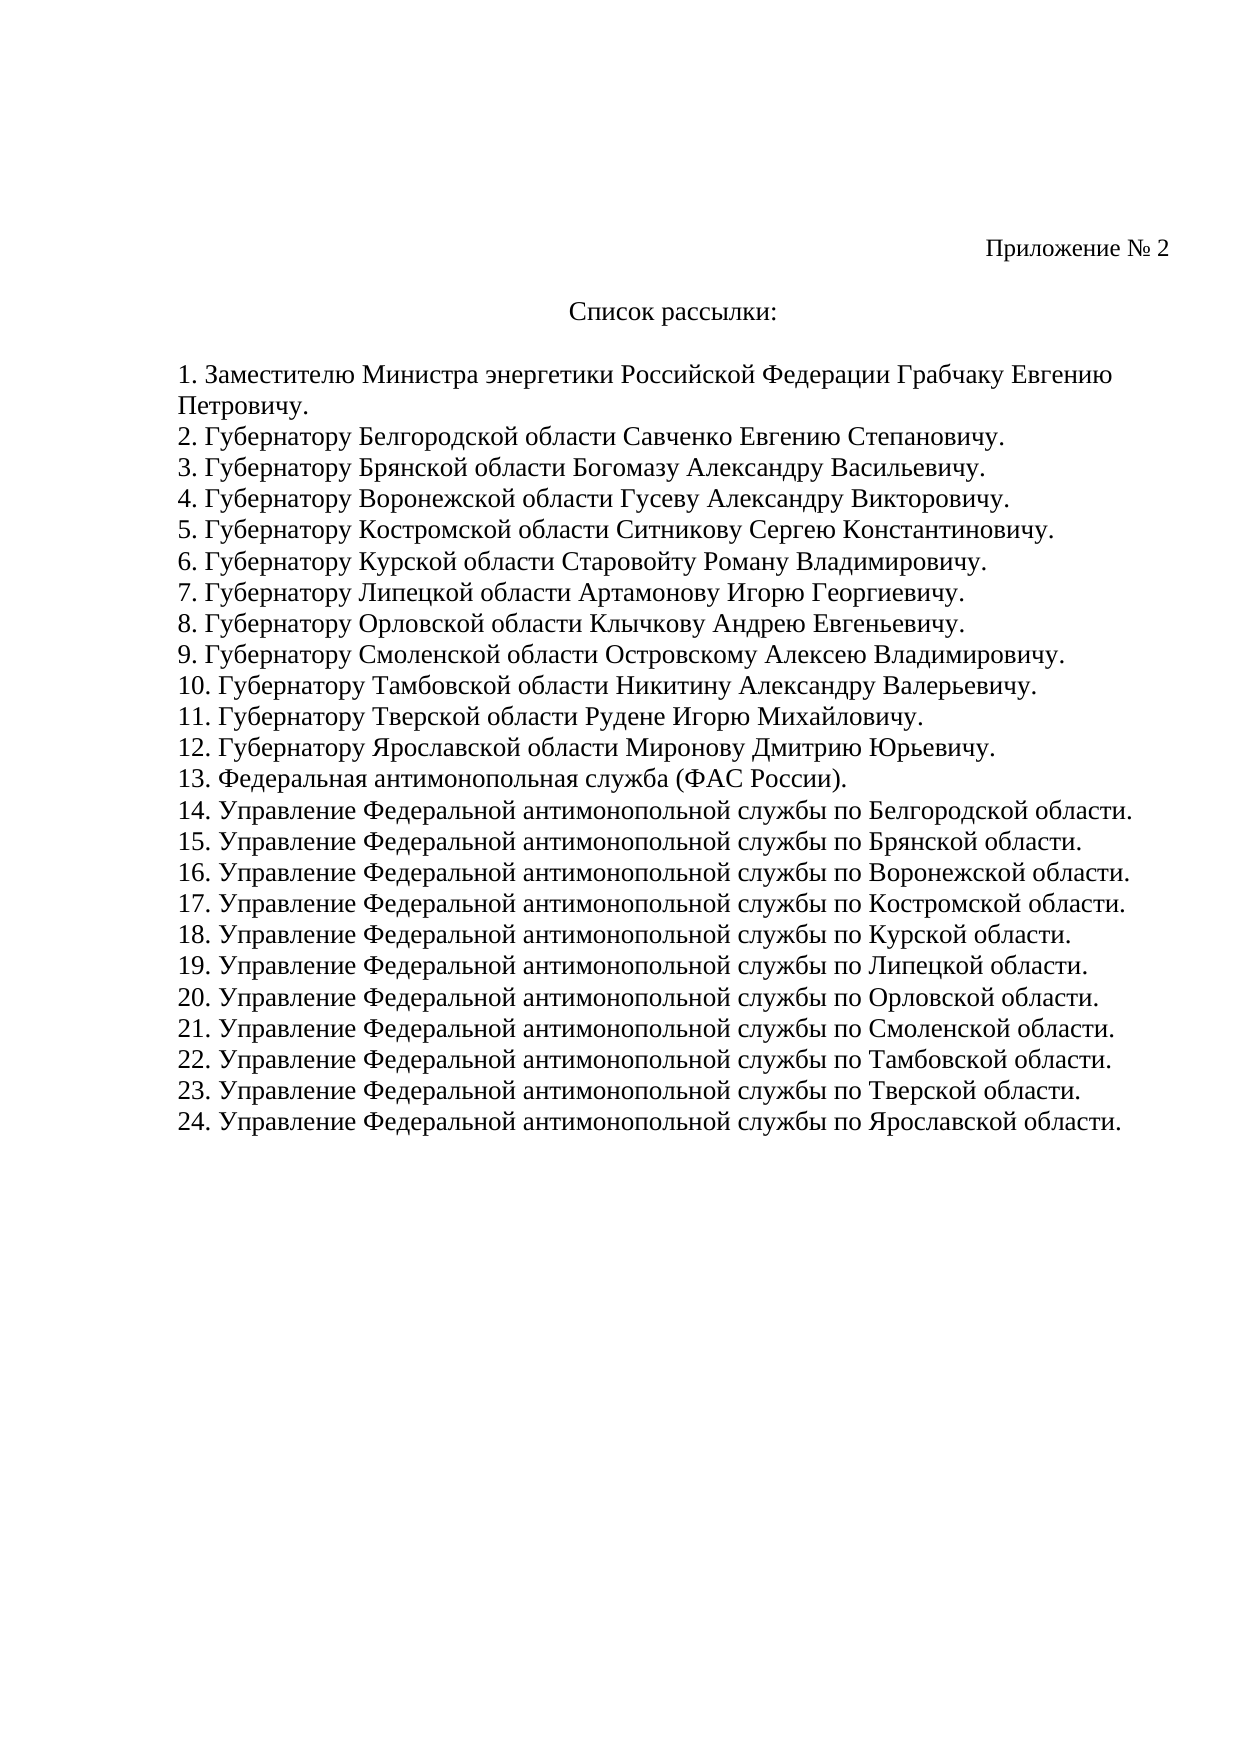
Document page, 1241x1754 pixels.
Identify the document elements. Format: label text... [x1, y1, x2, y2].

text 20. Управление Федеральной антимонопольной службы по Орловской области. [177, 981, 1169, 1012]
text Приложение № 2 [177, 233, 1169, 262]
text 10. Губернатору Тамбовской области Никитину Александру Валерьевичу. [177, 669, 1169, 700]
text 4. Губернатору Воронежской области Гусеву Александру Викторовичу. [177, 482, 1169, 513]
text 13. Федеральная антимонопольная служба (ФАС России). [177, 763, 1169, 794]
text 6. Губернатору Курской области Старовойту Роману Владимировичу. [177, 544, 1169, 576]
text Список рассылки: [177, 295, 1169, 327]
text 1. Заместителю Министра энергетики Российской Федерации Грабчаку Евгению Петровичу. [177, 358, 1169, 420]
text 22. Управление Федеральной антимонопольной службы по Тамбовской области. [177, 1043, 1169, 1074]
text 24. Управление Федеральной антимонопольной службы по Ярославской области. [177, 1105, 1169, 1136]
text 19. Управление Федеральной антимонопольной службы по Липецкой области. [177, 949, 1169, 981]
text 2. Губернатору Белгородской области Савченко Евгению Степановичу. [177, 420, 1169, 451]
text 3. Губернатору Брянской области Богомазу Александру Васильевичу. [177, 451, 1169, 482]
text 9. Губернатору Смоленской области Островскому Алексею Владимировичу. [177, 638, 1169, 669]
text 15. Управление Федеральной антимонопольной службы по Брянской области. [177, 825, 1169, 856]
text 16. Управление Федеральной антимонопольной службы по Воронежской области. [177, 856, 1169, 887]
text 18. Управление Федеральной антимонопольной службы по Курской области. [177, 918, 1169, 949]
text 7. Губернатору Липецкой области Артамонову Игорю Георгиевичу. [177, 576, 1169, 607]
text 5. Губернатору Костромской области Ситникову Сергею Константиновичу. [177, 513, 1169, 544]
text 12. Губернатору Ярославской области Миронову Дмитрию Юрьевичу. [177, 731, 1169, 763]
text 21. Управление Федеральной антимонопольной службы по Смоленской области. [177, 1012, 1169, 1043]
text 23. Управление Федеральной антимонопольной службы по Тверской области. [177, 1074, 1169, 1105]
text 11. Губернатору Тверской области Рудене Игорю Михайловичу. [177, 700, 1169, 731]
text 17. Управление Федеральной антимонопольной службы по Костромской области. [177, 887, 1169, 918]
text 8. Губернатору Орловской области Клычкову Андрею Евгеньевичу. [177, 607, 1169, 638]
text 14. Управление Федеральной антимонопольной службы по Белгородской области. [177, 794, 1169, 825]
